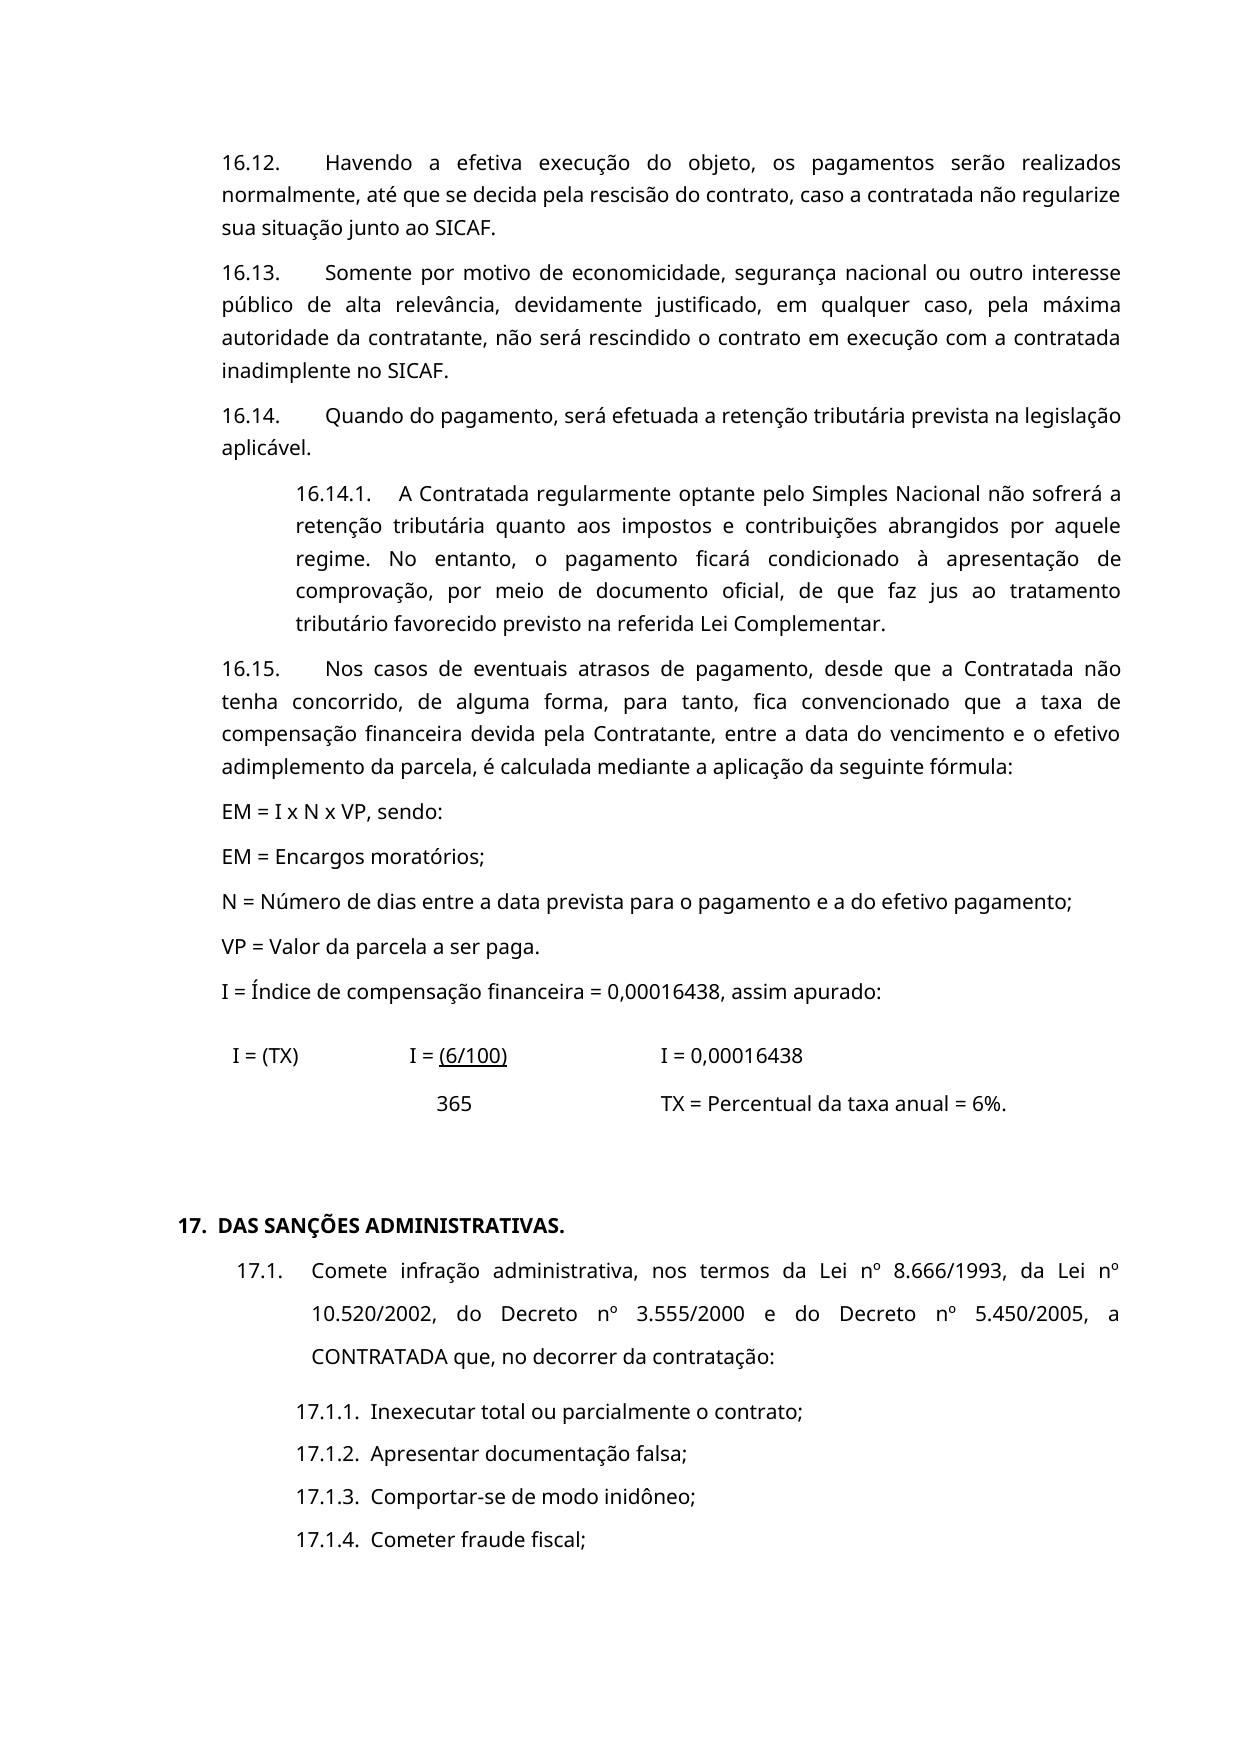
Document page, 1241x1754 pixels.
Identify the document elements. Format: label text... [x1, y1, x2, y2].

list Apresentar documentação falsa; [295, 1439, 1122, 1468]
text N = Número de dias entre a data prevista para o pagamento e a do efetivo pagamento; [221, 887, 1122, 916]
list Nos casos de eventuais atrasos de pagamento, desde que a Contratada não tenha concorrido, de alguma forma, para tanto, fica convencionado que a taxa de compensação financeira devida pela Contratante, entre a data do vencimento e o efetivo adimplemento da parcela, é calculada mediante a aplicação da seguinte fórmula: [221, 654, 1122, 780]
list Comete infração administrativa, nos termos da Lei nº 8.666/1993, da Lei nº 10.520/2002, do Decreto nº 3.555/2000 e do Decreto nº 5.450/2005, a CONTRATADA que, no decorrer da contratação: [236, 1257, 1120, 1370]
table_header I = (TX) [225, 1023, 402, 1166]
list Cometer fraude fiscal; [295, 1525, 1122, 1553]
list Quando do pagamento, será efetuada a retenção tributária prevista na legislação aplicável. [221, 401, 1122, 462]
list A Contratada regularmente optante pelo Simples Nacional não sofrerá a retenção tributária quanto aos impostos e contribuições abrangidos por aquele regime. No entanto, o pagamento ficará condicionado à apresentação de comprovação, por meio de documento oficial, de que faz jus ao tratamento tributário favorecido previsto na referida Lei Complementar. [295, 479, 1122, 637]
text EM = I x N x VP, sendo: [221, 797, 1122, 826]
text VP = Valor da parcela a ser paga. [221, 932, 1122, 961]
table_header I = (6/100) 365 [402, 1023, 653, 1166]
list Comportar-se de modo inidôneo; [295, 1482, 1122, 1511]
text I = Índice de compensação financeira = 0,00016438, assim apurado: [221, 977, 1122, 1006]
list Havendo a efetiva execução do objeto, os pagamentos serão realizados normalmente, até que se decida pela rescisão do contrato, caso a contratada não regularize sua situação junto ao SICAF. [221, 148, 1122, 241]
text EM = Encargos moratórios; [221, 842, 1122, 871]
list Inexecutar total ou parcialmente o contrato; [295, 1397, 1122, 1425]
table_header I = 0,00016438 TX = Percentual da taxa anual = 6%. [653, 1023, 1043, 1166]
list DAS SANÇÕES ADMINISTRATIVAS. [177, 1211, 1124, 1240]
list Somente por motivo de economicidade, segurança nacional ou outro interesse público de alta relevância, devidamente justificado, em qualquer caso, pela máxima autoridade da contratante, não será rescindido o contrato em execução com a contratada inadimplente no SICAF. [221, 258, 1122, 384]
